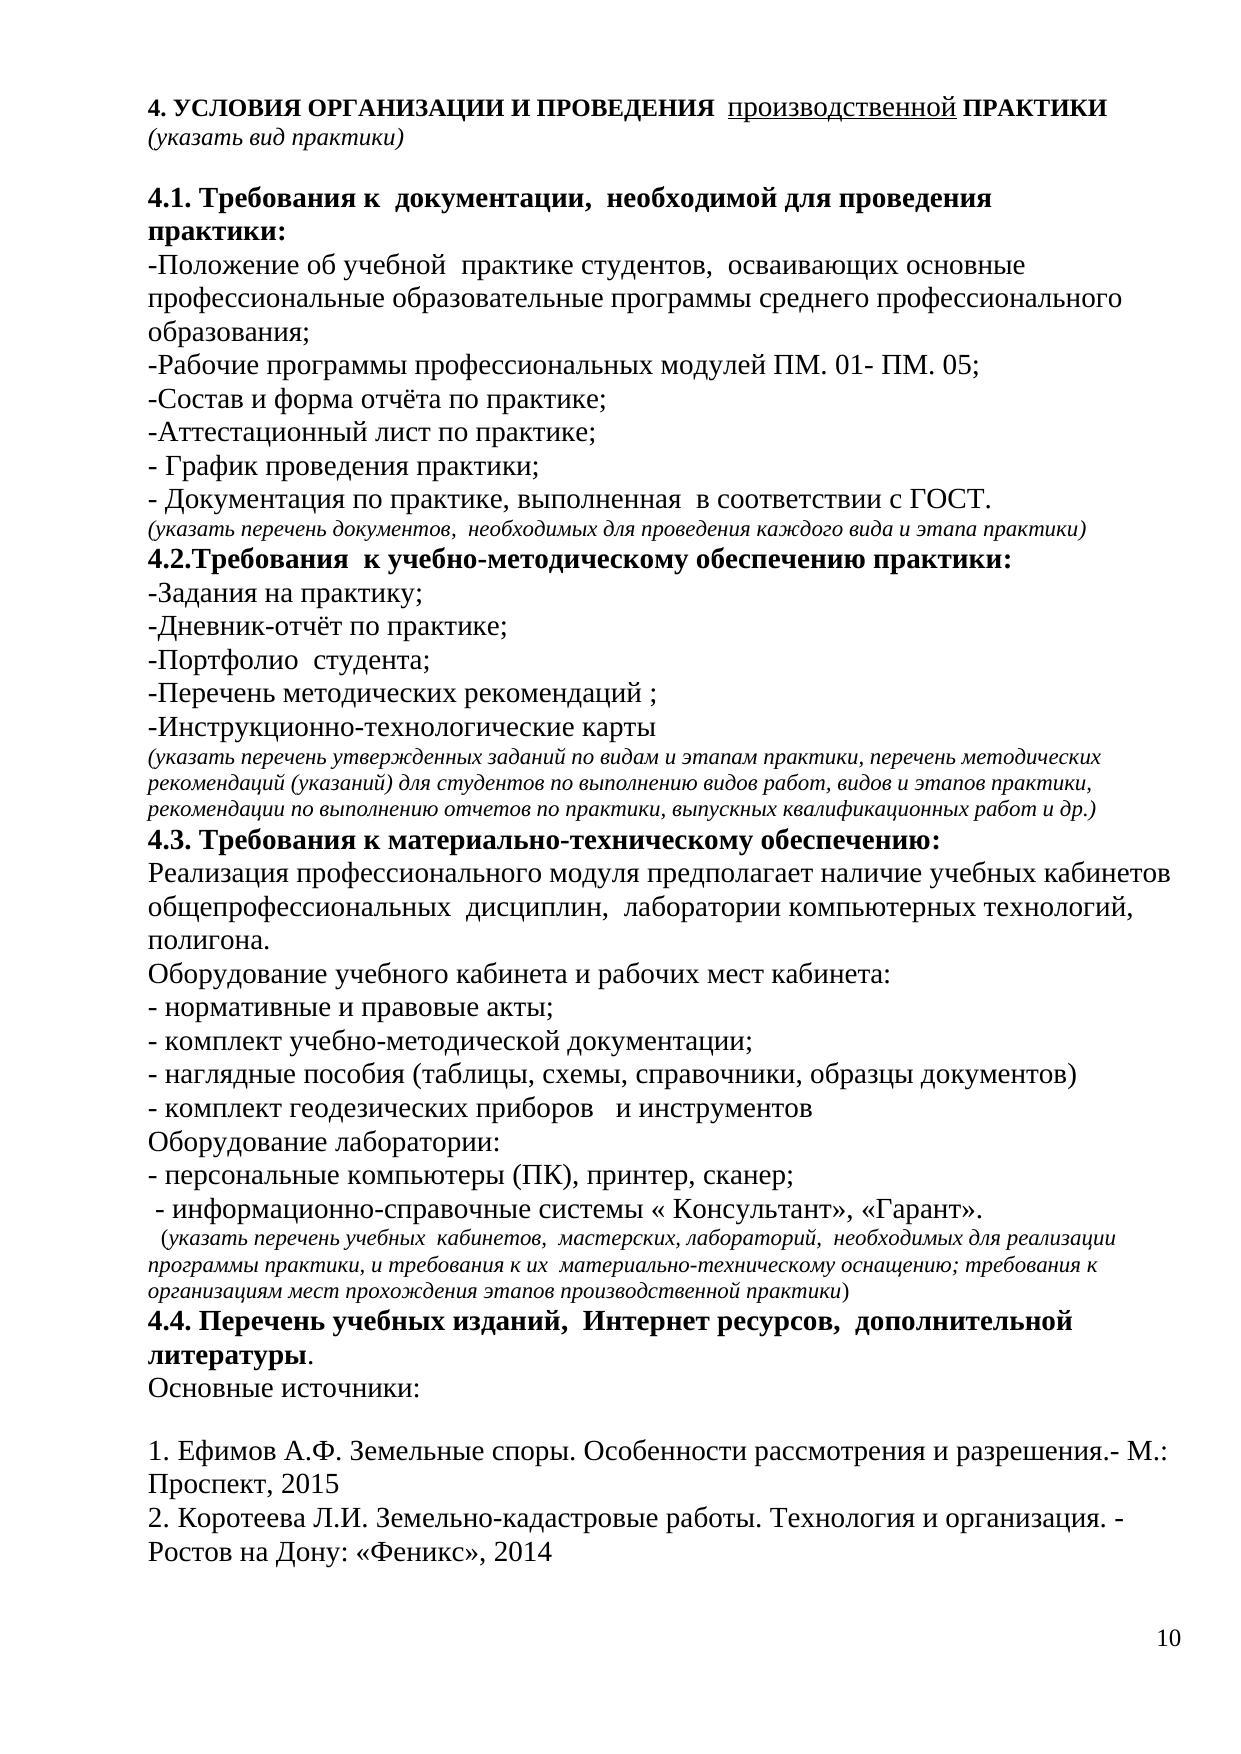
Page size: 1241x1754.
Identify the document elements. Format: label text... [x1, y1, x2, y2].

text - комплект учебно-методической документации; [148, 1023, 1181, 1057]
text Основные источники: [148, 1370, 1181, 1404]
text Реализация профессионального модуля предполагает наличие учебных кабинетов общепрофессиональных дисциплин, лаборатории компьютерных технологий, полигона. [148, 855, 1181, 956]
text - комплект геодезических приборов и инструментов [148, 1090, 1181, 1124]
text -Рабочие программы профессиональных модулей ПМ. 01- ПМ. 05; [148, 347, 1181, 381]
text - График проведения практики; [148, 448, 1181, 482]
text 4.1. Требования к документации, необходимой для проведения [148, 180, 1181, 213]
text -Портфолио студента; [148, 642, 1181, 676]
text (указать перечень утвержденных заданий по видам и этапам практики, перечень методических [148, 743, 1181, 769]
text 4.3. Требования к материально-техническому обеспечению: [148, 822, 1181, 855]
list Коротеева Л.И. Земельно-кадастровые работы. Технология и организация. - Ростов на Дону: «Феникс», 2014 [148, 1500, 1181, 1567]
text - персональные компьютеры (ПК), принтер, сканер; [148, 1157, 1181, 1191]
text -Состав и форма отчёта по практике; [148, 381, 1181, 414]
text -Задания на практику; [148, 575, 1181, 608]
list Ефимов А.Ф. Земельные споры. Особенности рассмотрения и разрешения.- М.: Проспект, 2015 [148, 1433, 1181, 1500]
text (указать перечень документов, необходимых для проведения каждого вида и этапа практики) [148, 515, 1181, 541]
text Оборудование учебного кабинета и рабочих мест кабинета: [148, 956, 1181, 989]
text (указать перечень учебных кабинетов, мастерских, лабораторий, необходимых для реализации программы практики, и требования к их материально-техническому оснащению; требования к организациям мест прохождения этапов производственной практики) [148, 1224, 1181, 1303]
list 4.4. Перечень учебных изданий, Интернет ресурсов, дополнительной [148, 1303, 1181, 1337]
text - информационно-справочные системы « Консультант», «Гарант». [148, 1191, 1181, 1224]
text -Инструкционно-технологические карты [148, 709, 1181, 743]
text - Документация по практике, выполненная в соответствии с ГОСТ. [148, 482, 1181, 515]
text 4.2.Требования к учебно-методическому обеспечению практики: [148, 541, 1181, 575]
text рекомендации по выполнению отчетов по практики, выпускных квалификационных работ и др.) [148, 795, 1181, 822]
text -Перечень методических рекомендаций ; [148, 676, 1181, 709]
text -Дневник-отчёт по практике; [148, 608, 1181, 642]
text -Положение об учебной практике студентов, осваивающих основные профессиональные образовательные программы среднего профессионального образования; [148, 247, 1181, 347]
text литературы. [148, 1337, 1181, 1370]
text -Аттестационный лист по практике; [148, 414, 1181, 448]
text практики: [148, 213, 1181, 247]
text рекомендаций (указаний) для студентов по выполнению видов работ, видов и этапов практики, [148, 769, 1181, 795]
text - нормативные и правовые акты; [148, 989, 1181, 1023]
text Оборудование лаборатории: [148, 1124, 1181, 1157]
text 4. УСЛОВИЯ ОРГАНИЗАЦИИ И ПРОВЕДЕНИЯ производственной ПРАКТИКИ (указать вид практики) [148, 89, 1181, 151]
text - наглядные пособия (таблицы, схемы, справочники, образцы документов) [148, 1057, 1181, 1090]
